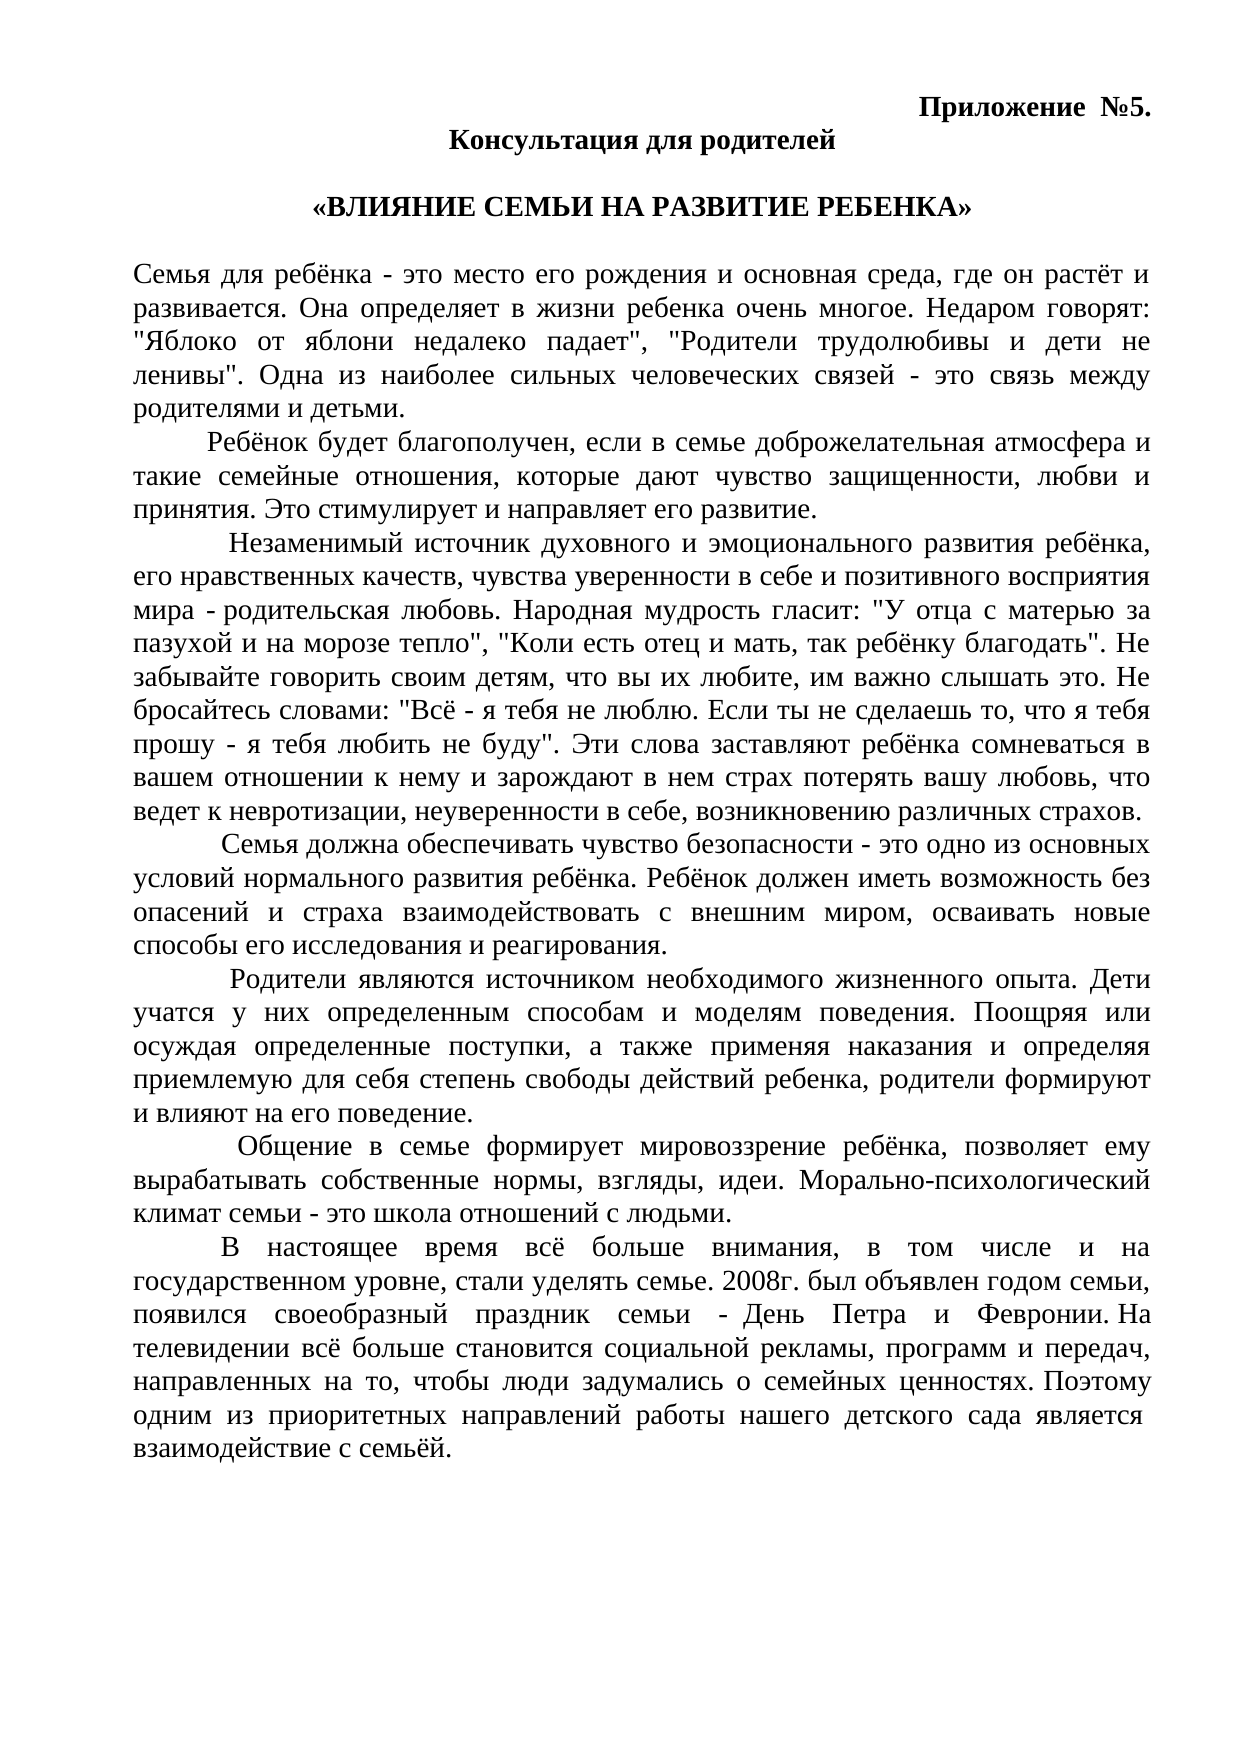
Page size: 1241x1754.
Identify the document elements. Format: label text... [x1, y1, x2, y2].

text Семья для ребёнка - это место его рождения и основная среда, где он растёт и развивается. Она определяет в жизни ребенка очень многое. Недаром говорят: "Яблоко от яблони недалеко падает", "Родители трудолюбивы и дети не ленивы". Одна из наиболее сильных человеческих связей - это связь между родителями и детьми. [133, 256, 1152, 424]
text Консультация для родителей [133, 122, 1152, 156]
text Приложение №5. [133, 89, 1152, 122]
text В настоящее время всё больше внимания, в том числе и на государственном уровне, стали уделять семье. 2008г. был объявлен годом семьи, появился своеобразный праздник семьи - День Петра и Февронии. На телевидении всё больше становится социальной рекламы, программ и передач, направленных на то, чтобы люди задумались о семейных ценностях. Поэтому одним из приоритетных направлений работы нашего детского сада является взаимодействие с семьёй. [133, 1229, 1152, 1464]
text Незаменимый источник духовного и эмоционального развития ребёнка, его нравственных качеств, чувства уверенности в себе и позитивного восприятия мира - родительская любовь. Народная мудрость гласит: "У отца с матерью за пазухой и на морозе тепло", "Коли есть отец и мать, так ребёнку благодать". Не забывайте говорить своим детям, что вы их любите, им важно слышать это. Не бросайтесь словами: "Всё - я тебя не люблю. Если ты не сделаешь то, что я тебя прошу - я тебя любить не буду". Эти слова заставляют ребёнка сомневаться в вашем отношении к нему и зарождают в нем страх потерять вашу любовь, что ведет к невротизации, неуверенности в себе, возникновению различных страхов. [133, 525, 1152, 827]
text «ВЛИЯНИЕ СЕМЬИ НА РАЗВИТИЕ РЕБЕНКА» [133, 189, 1152, 223]
text Родители являются источником необходимого жизненного опыта. Дети учатся у них определенным способам и моделям поведения. Поощряя или осуждая определенные поступки, а также применяя наказания и определяя приемлемую для себя степень свободы действий ребенка, родители формируют и влияют на его поведение. [133, 961, 1152, 1128]
text Семья должна обеспечивать чувство безопасности - это одно из основных условий нормального развития ребёнка. Ребёнок должен иметь возможность без опасений и страха взаимодействовать с внешним миром, осваивать новые способы его исследования и реагирования. [133, 827, 1152, 961]
text Ребёнок будет благополучен, если в семье доброжелательная атмосфера и такие семейные отношения, которые дают чувство защищенности, любви и принятия. Это стимулирует и направляет его развитие. [133, 424, 1152, 525]
text Общение в семье формирует мировоззрение ребёнка, позволяет ему вырабатывать собственные нормы, взгляды, идеи. Морально-психологический климат семьи - это школа отношений с людьми. [133, 1128, 1152, 1229]
